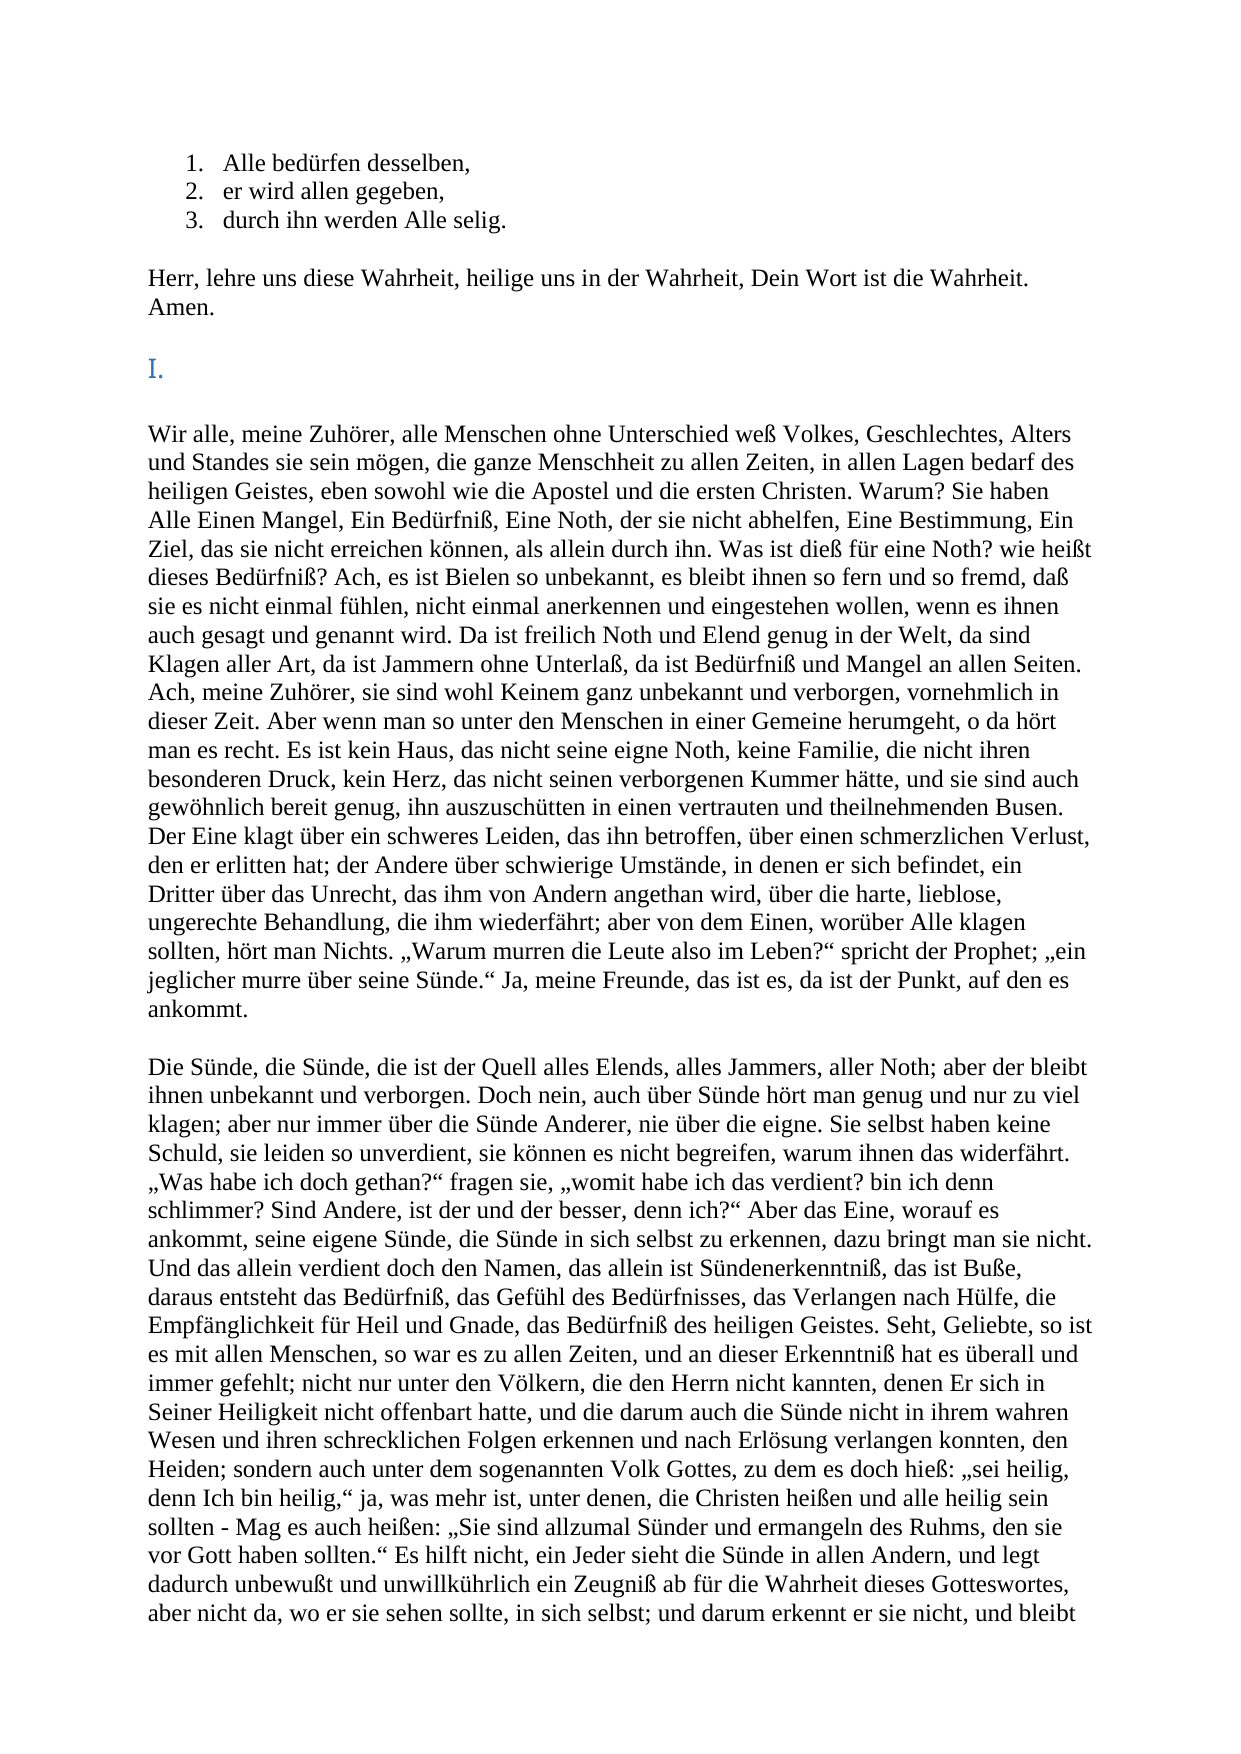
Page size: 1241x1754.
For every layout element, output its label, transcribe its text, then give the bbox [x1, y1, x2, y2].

list Alle bedürfen desselben, [185, 839, 1093, 868]
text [148, 1168, 1093, 1628]
text Diese große Verheißung ist also nun erfüllt, der große, offenbarliche Tag des Herrn, der Tag Seiner Offenbarung ist angebrochen und dauert bis an das Ende der Welt, oder bis zu Seiner Wiederkunft, und von nun an wird der Geist Gottes ausgegossen auf alles Fleisch, auf alle Menschen ohne Unterschied des Alters, des Geschlechtes und des Standes; wer nur immer Seinen Namen anrufen, an Ihn glauben wird, der soll ihn empfangen und dadurch selig werden. [148, 551, 1093, 723]
text Das also ist der Gegenstand unserer Betrachtung: die stets fortgehende Ausgießung des heiligen Geistes. Wir erwägen folgende drei Stücke: [148, 752, 1093, 810]
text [148, 148, 1093, 521]
text Herr, lehre uns diese Wahrheit, heilige uns in der Wahrheit, Dein Wort ist die Wahrheit. Amen. [148, 1013, 1093, 1070]
list durch ihn werden Alle selig. [185, 955, 1093, 983]
list er wird allen gegeben, [185, 897, 1093, 926]
subtitle I. [148, 1099, 1093, 1136]
